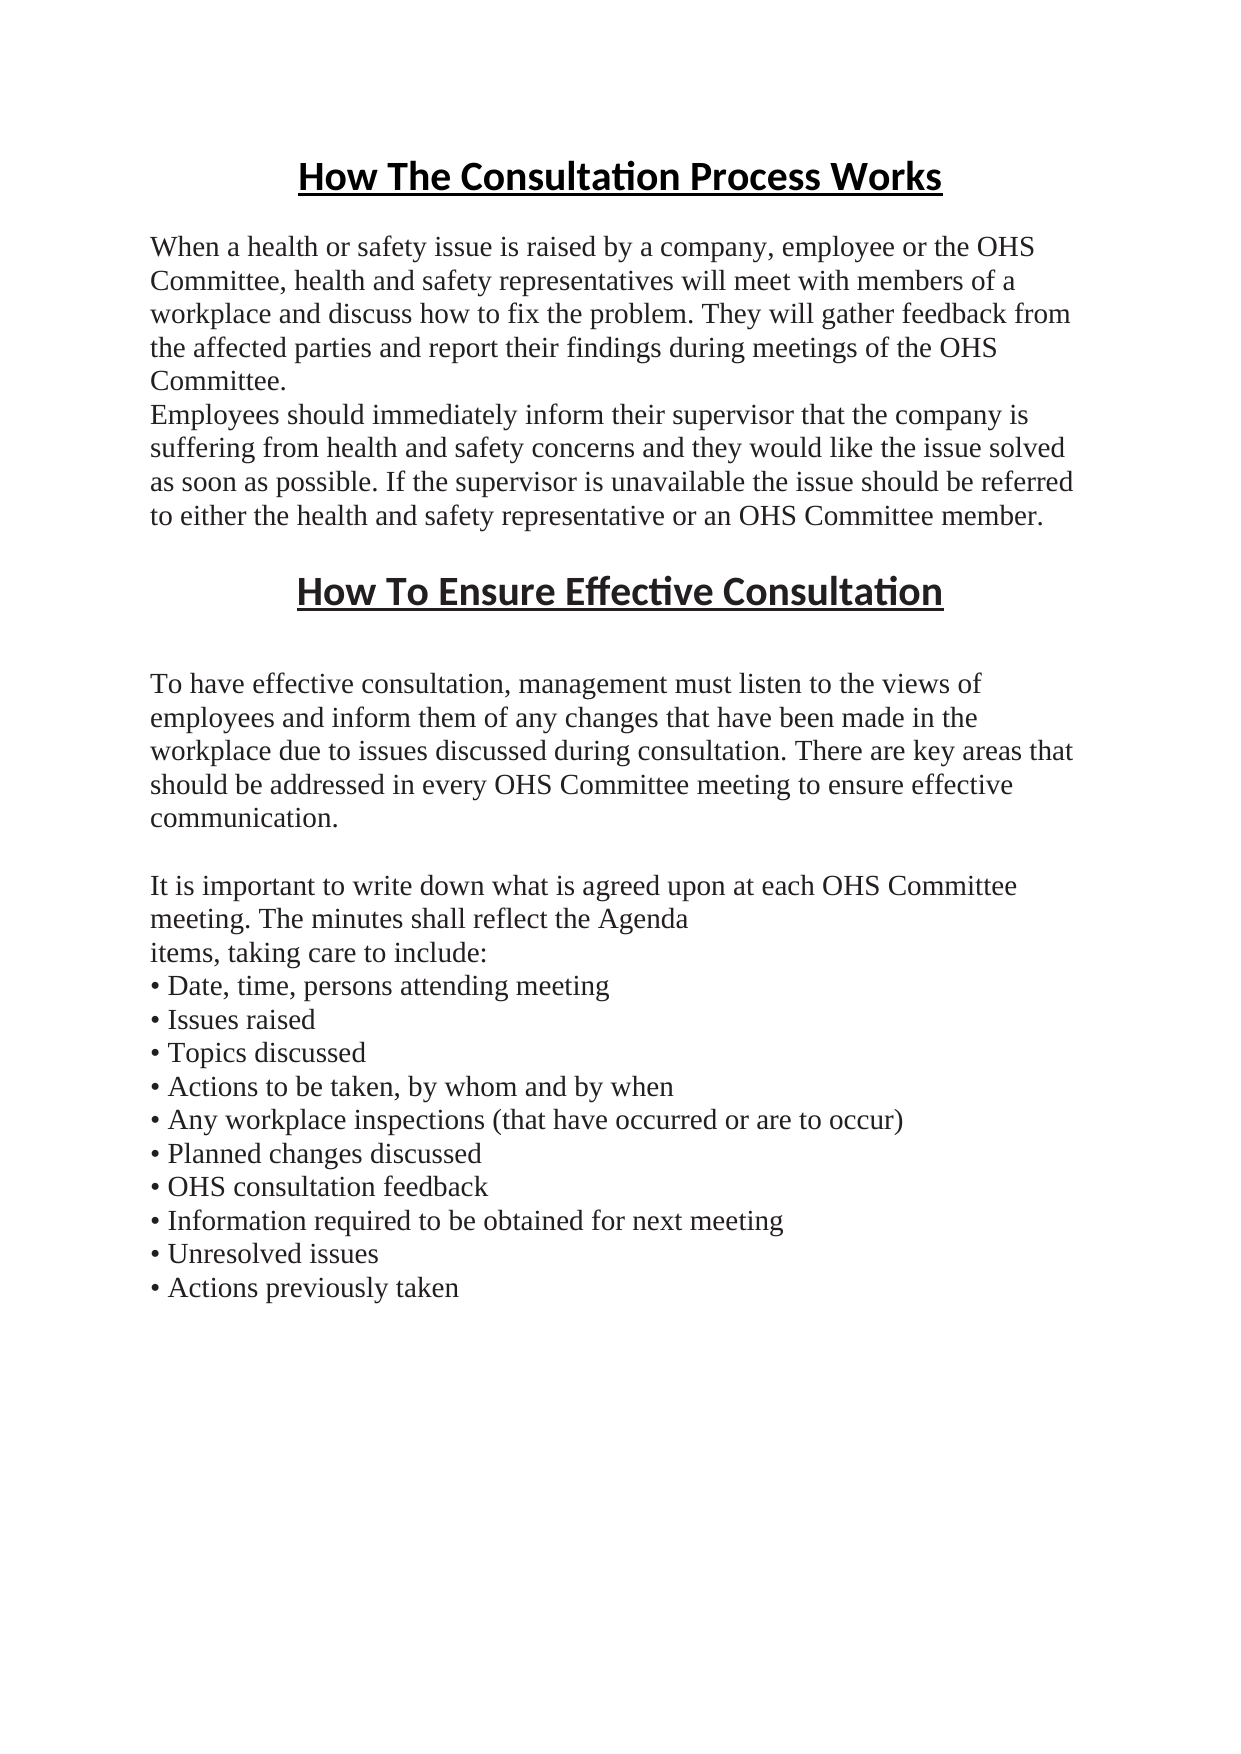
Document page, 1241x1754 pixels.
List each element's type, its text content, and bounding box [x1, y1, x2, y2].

text Employees should immediately inform their supervisor that the company is suffering from health and safety concerns and they would like the issue solved as soon as possible. If the supervisor is unavailable the issue should be referred to either the health and safety representative or an OHS Committee member. [150, 397, 1090, 531]
text • Issues raised [150, 1002, 1090, 1035]
text • Actions previously taken [150, 1270, 1090, 1304]
text To have effective consultation, management must listen to the views of employees and inform them of any changes that have been made in the workplace due to issues discussed during consultation. There are key areas that [150, 666, 1090, 767]
text • Unresolved issues [150, 1237, 1090, 1270]
text • Date, time, persons attending meeting [150, 968, 1090, 1002]
text How To Ensure Effective Consultation [150, 565, 1090, 616]
text • Any workplace inspections (that have occurred or are to occur) [150, 1102, 1090, 1136]
text • OHS consultation feedback [150, 1169, 1090, 1203]
text • Information required to be obtained for next meeting [150, 1203, 1090, 1237]
text • Topics discussed [150, 1035, 1090, 1069]
text items, taking care to include: [150, 935, 1090, 968]
text How The Consultation Process Works [150, 150, 1090, 201]
text • Planned changes discussed [150, 1136, 1090, 1169]
text • Actions to be taken, by whom and by when [150, 1069, 1090, 1102]
text It is important to write down what is agreed upon at each OHS Committee meeting. The minutes shall reflect the Agenda [150, 868, 1090, 935]
text When a health or safety issue is raised by a company, employee or the OHS Committee, health and safety representatives will meet with members of a workplace and discuss how to fix the problem. They will gather feedback from the affected parties and report their findings during meetings of the OHS Committee. [150, 229, 1090, 397]
text should be addressed in every OHS Committee meeting to ensure effective communication. [150, 767, 1090, 834]
